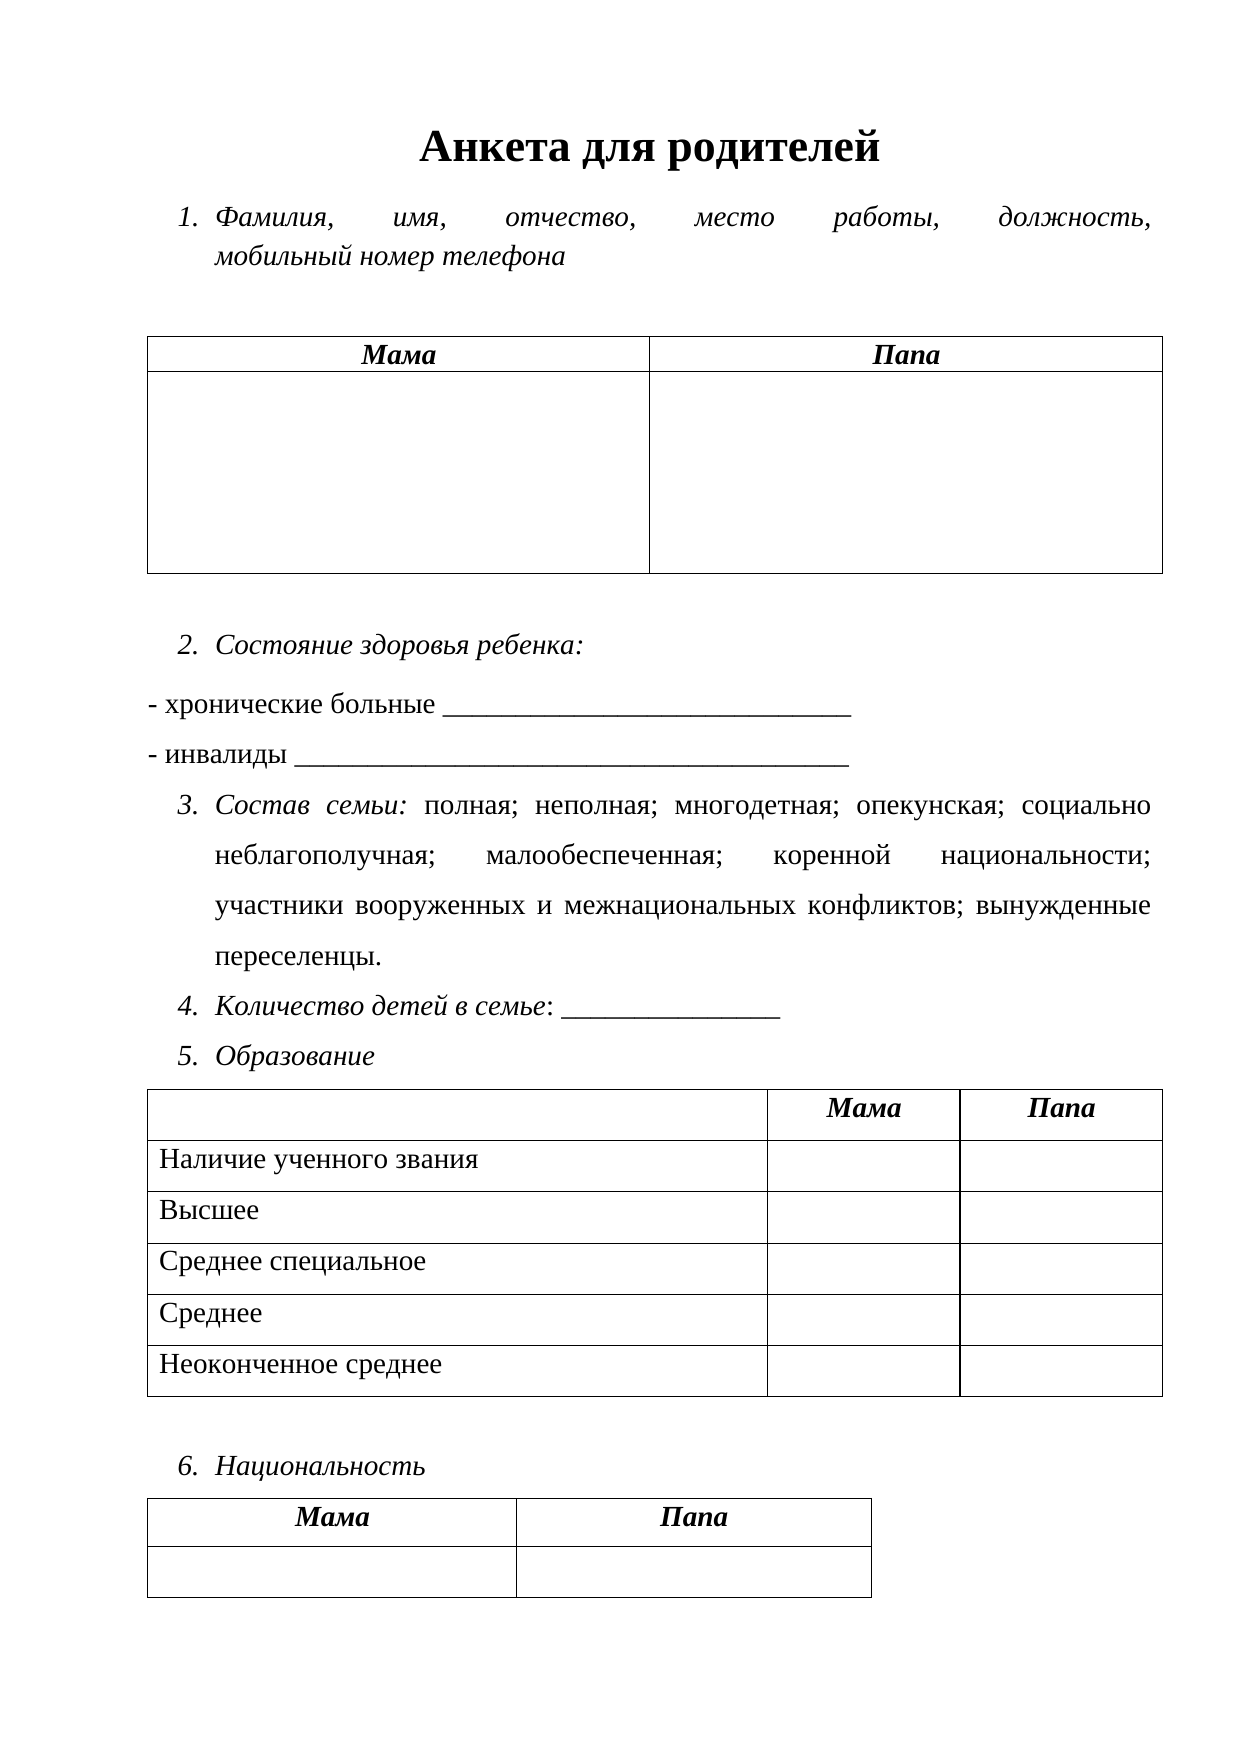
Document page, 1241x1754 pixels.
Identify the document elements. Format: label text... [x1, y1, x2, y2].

table_cell [768, 1141, 959, 1191]
list Образование [177, 1038, 1152, 1072]
table_cell [650, 372, 1162, 573]
table_cell [517, 1547, 871, 1597]
list Национальность [177, 1448, 1152, 1481]
table_cell Среднее специальное [148, 1244, 767, 1294]
table_header Папа [961, 1090, 1162, 1140]
table_cell [768, 1346, 959, 1396]
table_cell [148, 1547, 516, 1597]
table_header Мама [148, 337, 649, 371]
table_cell Неоконченное среднее [148, 1346, 767, 1396]
table_cell [961, 1192, 1162, 1242]
table_cell [961, 1141, 1162, 1191]
table_cell Наличие ученного звания [148, 1141, 767, 1191]
list Фамилия, имя, отчество, место работы, должность, мобильный номер телефона [177, 199, 1152, 272]
text - хронические больные ____________________________ [148, 686, 1152, 720]
list Состояние здоровья ребенка: [177, 627, 1152, 660]
table_cell Среднее [148, 1295, 767, 1345]
table_cell [961, 1244, 1162, 1294]
list Количество детей в семье: _______________ [177, 988, 1152, 1022]
text - инвалиды ______________________________________ [148, 737, 1152, 770]
table_header Папа [650, 337, 1162, 371]
table_cell [961, 1295, 1162, 1345]
list Состав семьи: полная; неполная; многодетная; опекунская; социально неблагополучная; малообеспеченная; коренной национальности; участники вооруженных и межнациональных конфликтов; вынужденные переселенцы. [177, 787, 1152, 971]
table_header [148, 1090, 767, 1140]
table_header Папа [517, 1499, 871, 1546]
table_cell [768, 1192, 959, 1242]
table_cell [768, 1244, 959, 1294]
table_cell Высшее [148, 1192, 767, 1242]
table_cell [961, 1346, 1162, 1396]
table_cell [148, 372, 649, 573]
table_header Мама [148, 1499, 516, 1546]
table_cell [768, 1295, 959, 1345]
text Анкета для родителей [148, 118, 1152, 171]
table_header Мама [768, 1090, 959, 1140]
